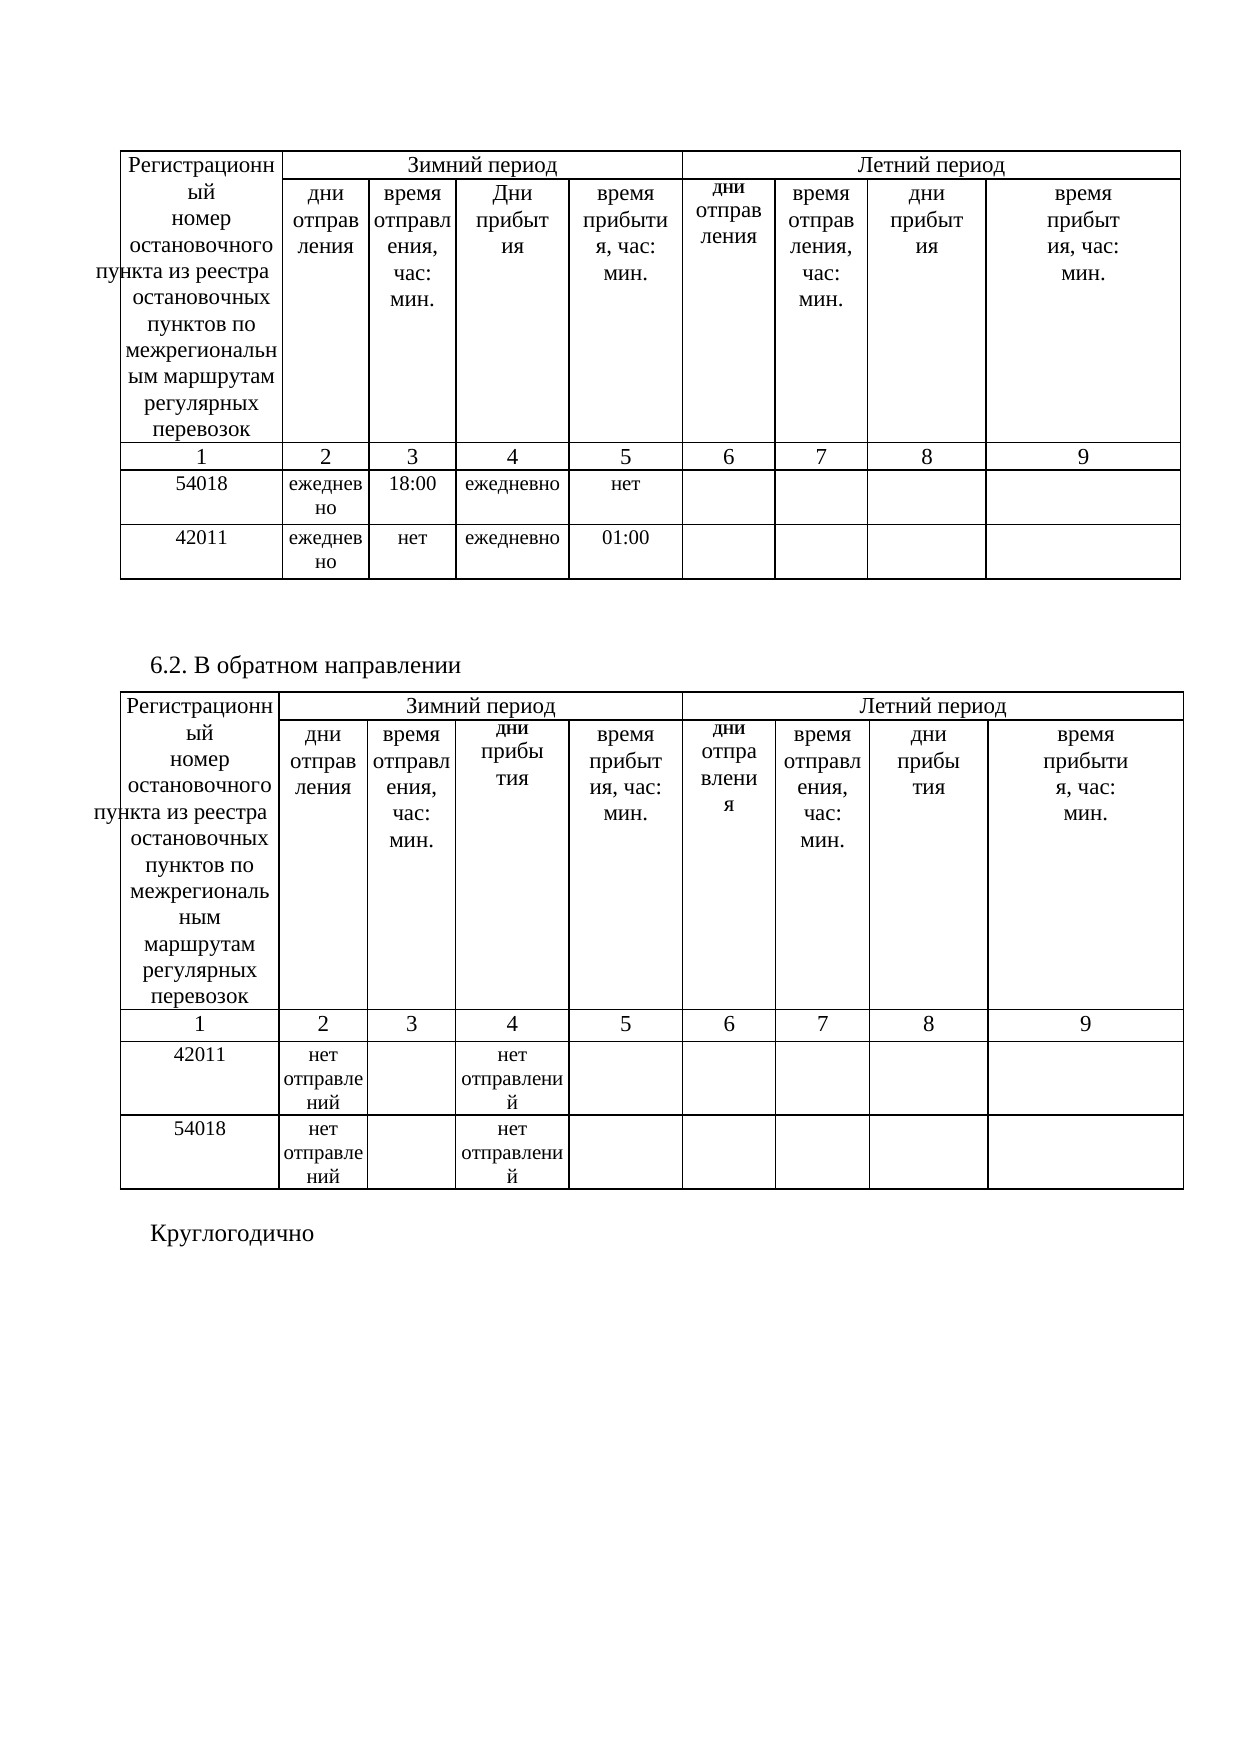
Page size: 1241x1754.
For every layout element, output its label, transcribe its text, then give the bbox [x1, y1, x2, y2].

table_header Зимний период [283, 152, 682, 178]
table_cell 6 [683, 1010, 775, 1041]
table_cell 9 [987, 443, 1180, 469]
table_cell 2 [283, 443, 368, 469]
table_cell 1 [121, 443, 282, 469]
table_cell 54018 [121, 1116, 278, 1188]
table_cell время прибыти я, час: мин. [570, 180, 682, 441]
table_cell нет отправлений [456, 1042, 568, 1114]
table_cell [868, 525, 985, 578]
table_cell 4 [456, 1010, 568, 1041]
table_cell [989, 1042, 1183, 1114]
table_cell 6 [683, 443, 774, 469]
table_cell ежедневно [457, 471, 568, 524]
table_cell [683, 1042, 775, 1114]
table_cell нет отправлений [280, 1116, 367, 1188]
table_cell 3 [370, 443, 455, 469]
table_cell 1 [121, 1010, 278, 1041]
table_cell дни отправ ления [283, 180, 368, 441]
table_cell [870, 1042, 987, 1114]
table_cell 5 [570, 443, 682, 469]
table_header Летний период [683, 693, 1183, 719]
table_cell 4 [457, 443, 568, 469]
table_cell [989, 1116, 1183, 1188]
table_cell Дни прибыт ия [457, 180, 568, 441]
table_cell [987, 525, 1180, 578]
table_cell [776, 525, 867, 578]
table_cell [870, 1116, 987, 1188]
table_cell время прибыт ия, час: мин. [987, 180, 1180, 441]
table_cell [776, 1042, 869, 1114]
table_cell [683, 1116, 775, 1188]
table_cell 3 [368, 1010, 455, 1041]
table_cell [368, 1042, 455, 1114]
table_cell время отправл ения, час: мин. [370, 180, 455, 441]
table_cell [683, 525, 774, 578]
table_cell ежедневно [283, 471, 368, 524]
table_cell ДНИ отпра влени я [683, 721, 775, 1009]
table_header Зимний период [280, 693, 682, 719]
table_cell время отправл ения, час: мин. [776, 721, 869, 1009]
table_cell дни прибы тия [870, 721, 987, 1009]
table_cell [987, 471, 1180, 524]
text Круглогодично [150, 1218, 1090, 1247]
table_cell ДНИ прибы тия [456, 721, 568, 1009]
table_cell [776, 471, 867, 524]
table_cell [570, 1116, 682, 1188]
table_cell время отправ ления, час: мин. [776, 180, 867, 441]
table_header Летний период [683, 152, 1180, 178]
table_cell 01:00 [570, 525, 682, 578]
table_cell время прибыти я, час: мин. [989, 721, 1183, 1009]
table_cell ДНИ отправ ления [683, 180, 774, 441]
table_cell 9 [989, 1010, 1183, 1041]
table_cell 2 [280, 1010, 367, 1041]
table_cell [776, 1116, 869, 1188]
table_cell 42011 [121, 1042, 278, 1114]
table_header Регистрационный номер остановочного пункта из реестра остановочных пунктов по межрегиональным маршрутам регулярных перевозок [121, 152, 282, 441]
table_cell ежедневно [457, 525, 568, 578]
table_cell 54018 [121, 471, 282, 524]
table_cell 7 [776, 1010, 869, 1041]
table_cell [570, 1042, 682, 1114]
table_cell 42011 [121, 525, 282, 578]
table_cell дни отправ ления [280, 721, 367, 1009]
table_cell [683, 471, 774, 524]
table_cell нет [570, 471, 682, 524]
text 6.2. В обратном направлении [150, 650, 1090, 678]
table_cell время прибыт ия, час: мин. [570, 721, 682, 1009]
table_cell [868, 471, 985, 524]
table_cell дни прибыт ия [868, 180, 985, 441]
table_cell время отправл ения, час: мин. [368, 721, 455, 1009]
table_cell нет отправлений [280, 1042, 367, 1114]
table_header Регистрационный номер остановочного пункта из реестра остановочных пунктов по межрегиональным маршрутам регулярных перевозок [121, 693, 278, 1009]
table_cell 8 [870, 1010, 987, 1041]
table_cell 7 [776, 443, 867, 469]
table_cell нет [370, 525, 455, 578]
table_cell ежедневно [283, 525, 368, 578]
table_cell нет отправлений [456, 1116, 568, 1188]
table_cell 5 [570, 1010, 682, 1041]
table_cell [368, 1116, 455, 1188]
table_cell 18:00 [370, 471, 455, 524]
table_cell 8 [868, 443, 985, 469]
